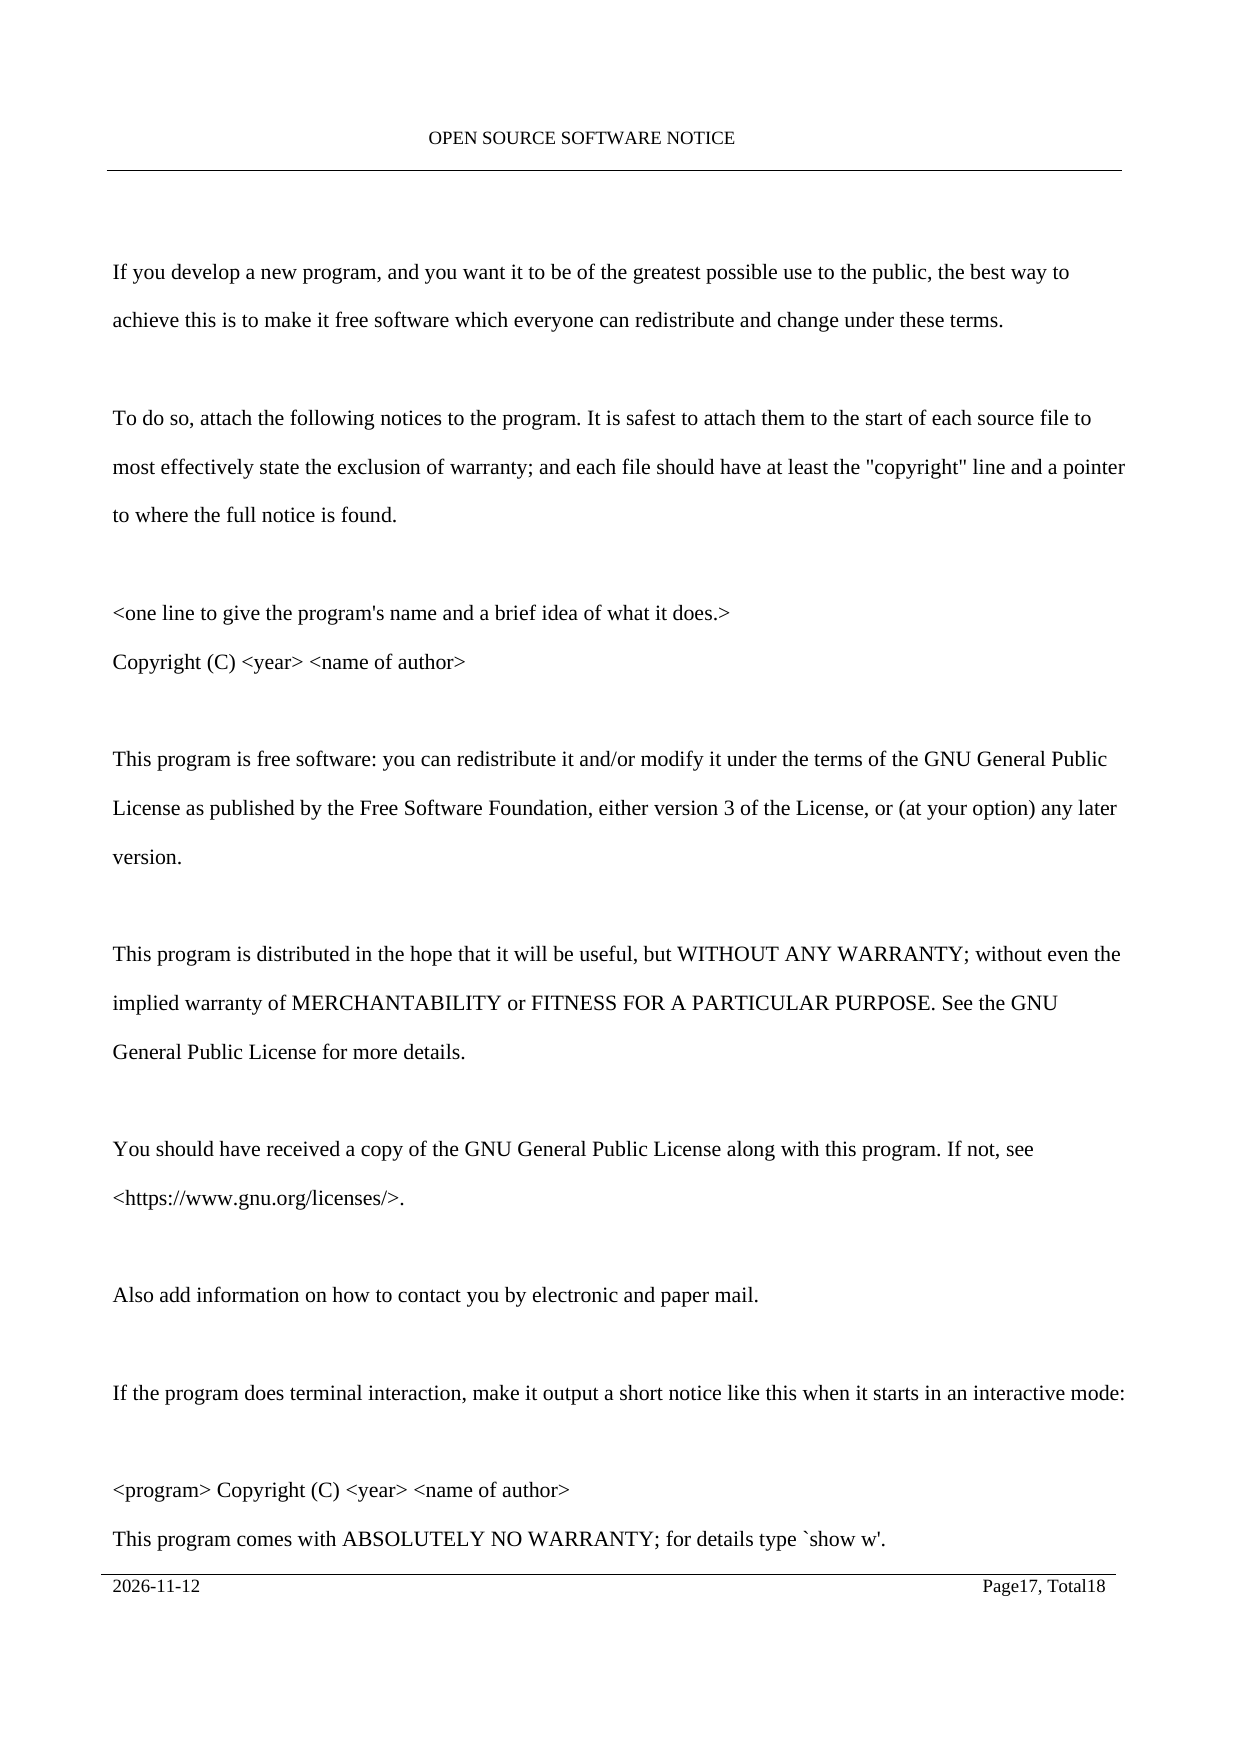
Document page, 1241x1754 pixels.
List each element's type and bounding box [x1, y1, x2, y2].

text [112, 206, 1128, 1555]
